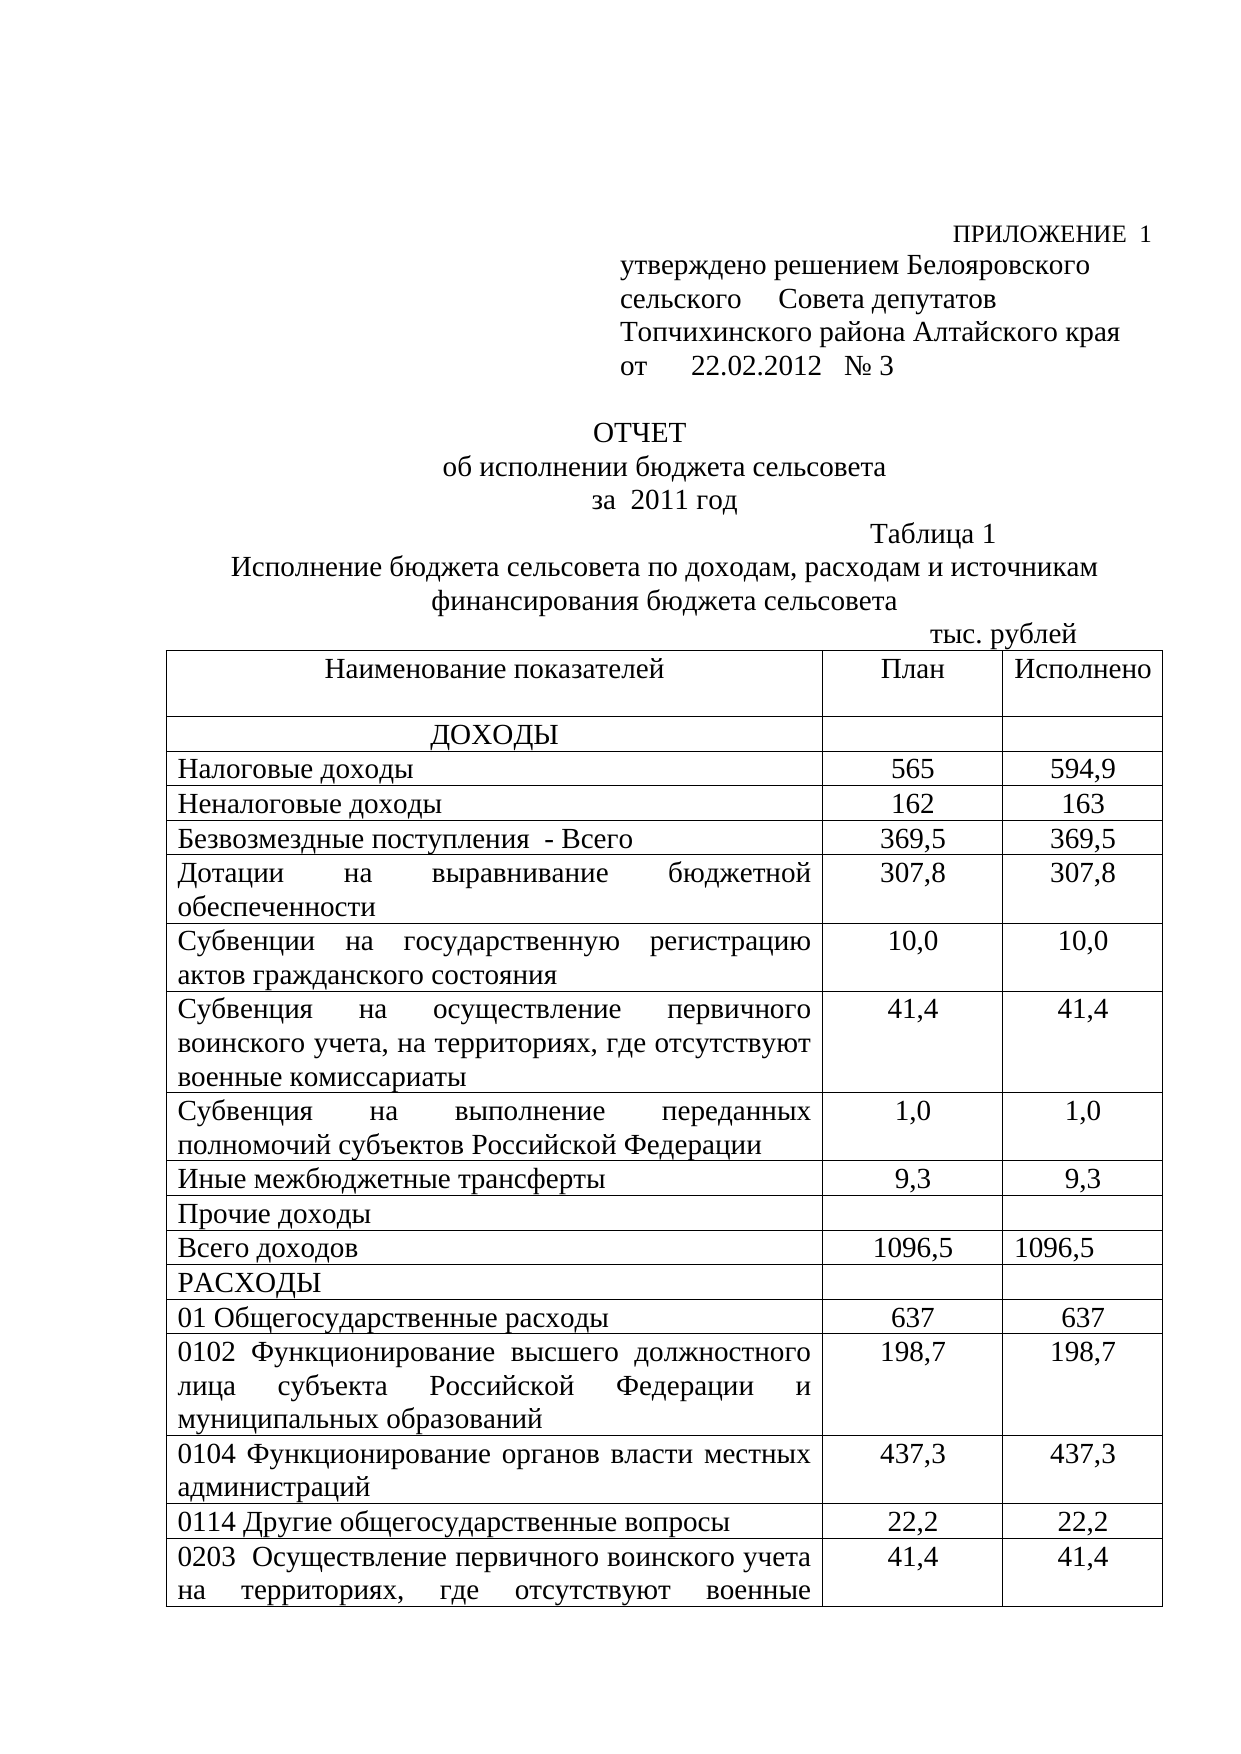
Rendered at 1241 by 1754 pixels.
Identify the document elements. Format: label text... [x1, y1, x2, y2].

table_cell 9,3 [1003, 1161, 1162, 1195]
table_header Исполнено [1003, 651, 1162, 716]
table_cell 198,7 [1003, 1334, 1162, 1435]
table_cell 0104 Функционирование органов власти местных администраций [167, 1436, 822, 1503]
table_cell 437,3 [1003, 1436, 1162, 1503]
table_cell ДОХОДЫ [167, 717, 822, 751]
text ПРИЛОЖЕНИЕ 1 [177, 219, 1152, 247]
table_cell 369,5 [1003, 821, 1162, 854]
text за 2011 год [177, 482, 1152, 516]
table_cell [1003, 1265, 1162, 1299]
table_cell 1,0 [823, 1093, 1002, 1160]
table_cell 594,9 [1003, 752, 1162, 785]
text от 22.02.2012 № 3 [620, 348, 1152, 382]
table_cell 22,2 [823, 1504, 1002, 1538]
table_cell 637 [1003, 1300, 1162, 1333]
table_cell 10,0 [823, 924, 1002, 991]
table_cell 565 [823, 752, 1002, 785]
text об исполнении бюджета сельсовета [177, 449, 1152, 482]
table_cell 0102 Функционирование высшего должностного лица субъекта Российской Федерации и муниципальных образований [167, 1334, 822, 1435]
table_cell [823, 717, 1002, 751]
table_header План [823, 651, 1002, 716]
table_cell 369,5 [823, 821, 1002, 854]
table_cell 01 Общегосударственные расходы [167, 1300, 822, 1333]
table_cell 41,4 [1003, 992, 1162, 1092]
table_cell [1003, 1196, 1162, 1229]
table_cell Неналоговые доходы [167, 786, 822, 820]
table_cell Налоговые доходы [167, 752, 822, 785]
table_cell Субвенция на осуществление первичного воинского учета, на территориях, где отсутствуют военные комиссариаты [167, 992, 822, 1092]
table_cell 307,8 [1003, 855, 1162, 922]
table_cell 1096,5 [1003, 1231, 1162, 1264]
table_cell 307,8 [823, 855, 1002, 922]
table_cell Иные межбюджетные трансферты [167, 1161, 822, 1195]
table_cell Дотации на выравнивание бюджетной обеспеченности [167, 855, 822, 922]
table_cell 198,7 [823, 1334, 1002, 1435]
table_cell 22,2 [1003, 1504, 1162, 1538]
text утверждено решением Белояровского сельского Совета депутатов Топчихинского района Алтайского края [620, 247, 1152, 348]
table_cell 1,0 [1003, 1093, 1162, 1160]
table_cell 41,4 [823, 992, 1002, 1092]
table_cell 41,4 [1003, 1539, 1162, 1606]
table_cell Субвенция на выполнение переданных полномочий субъектов Российской Федерации [167, 1093, 822, 1160]
table_cell Прочие доходы [167, 1196, 822, 1229]
text Таблица 1 [177, 516, 1152, 549]
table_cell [167, 1539, 822, 1606]
table_cell 437,3 [823, 1436, 1002, 1503]
text Исполнение бюджета сельсовета по доходам, расходам и источникам финансирования бюджета сельсовета [177, 549, 1152, 616]
table_cell [823, 1196, 1002, 1229]
table_cell 10,0 [1003, 924, 1162, 991]
table_cell 41,4 [823, 1539, 1002, 1606]
table_cell 162 [823, 786, 1002, 820]
table_cell 1096,5 [823, 1231, 1002, 1264]
table_cell 163 [1003, 786, 1162, 820]
table_cell 637 [823, 1300, 1002, 1333]
table_cell РАСХОДЫ [167, 1265, 822, 1299]
text ОТЧЕТ [177, 415, 1152, 449]
table_cell [1003, 717, 1162, 751]
table_cell 9,3 [823, 1161, 1002, 1195]
table_cell [823, 1265, 1002, 1299]
table_cell Субвенции на государственную регистрацию актов гражданского состояния [167, 924, 822, 991]
table_header Наименование показателей [167, 651, 822, 716]
text тыс. рублей [177, 616, 1152, 650]
table_cell Всего доходов [167, 1231, 822, 1264]
table_cell Безвозмездные поступления - Всего [167, 821, 822, 854]
table_cell 0114 Другие общегосударственные вопросы [167, 1504, 822, 1538]
